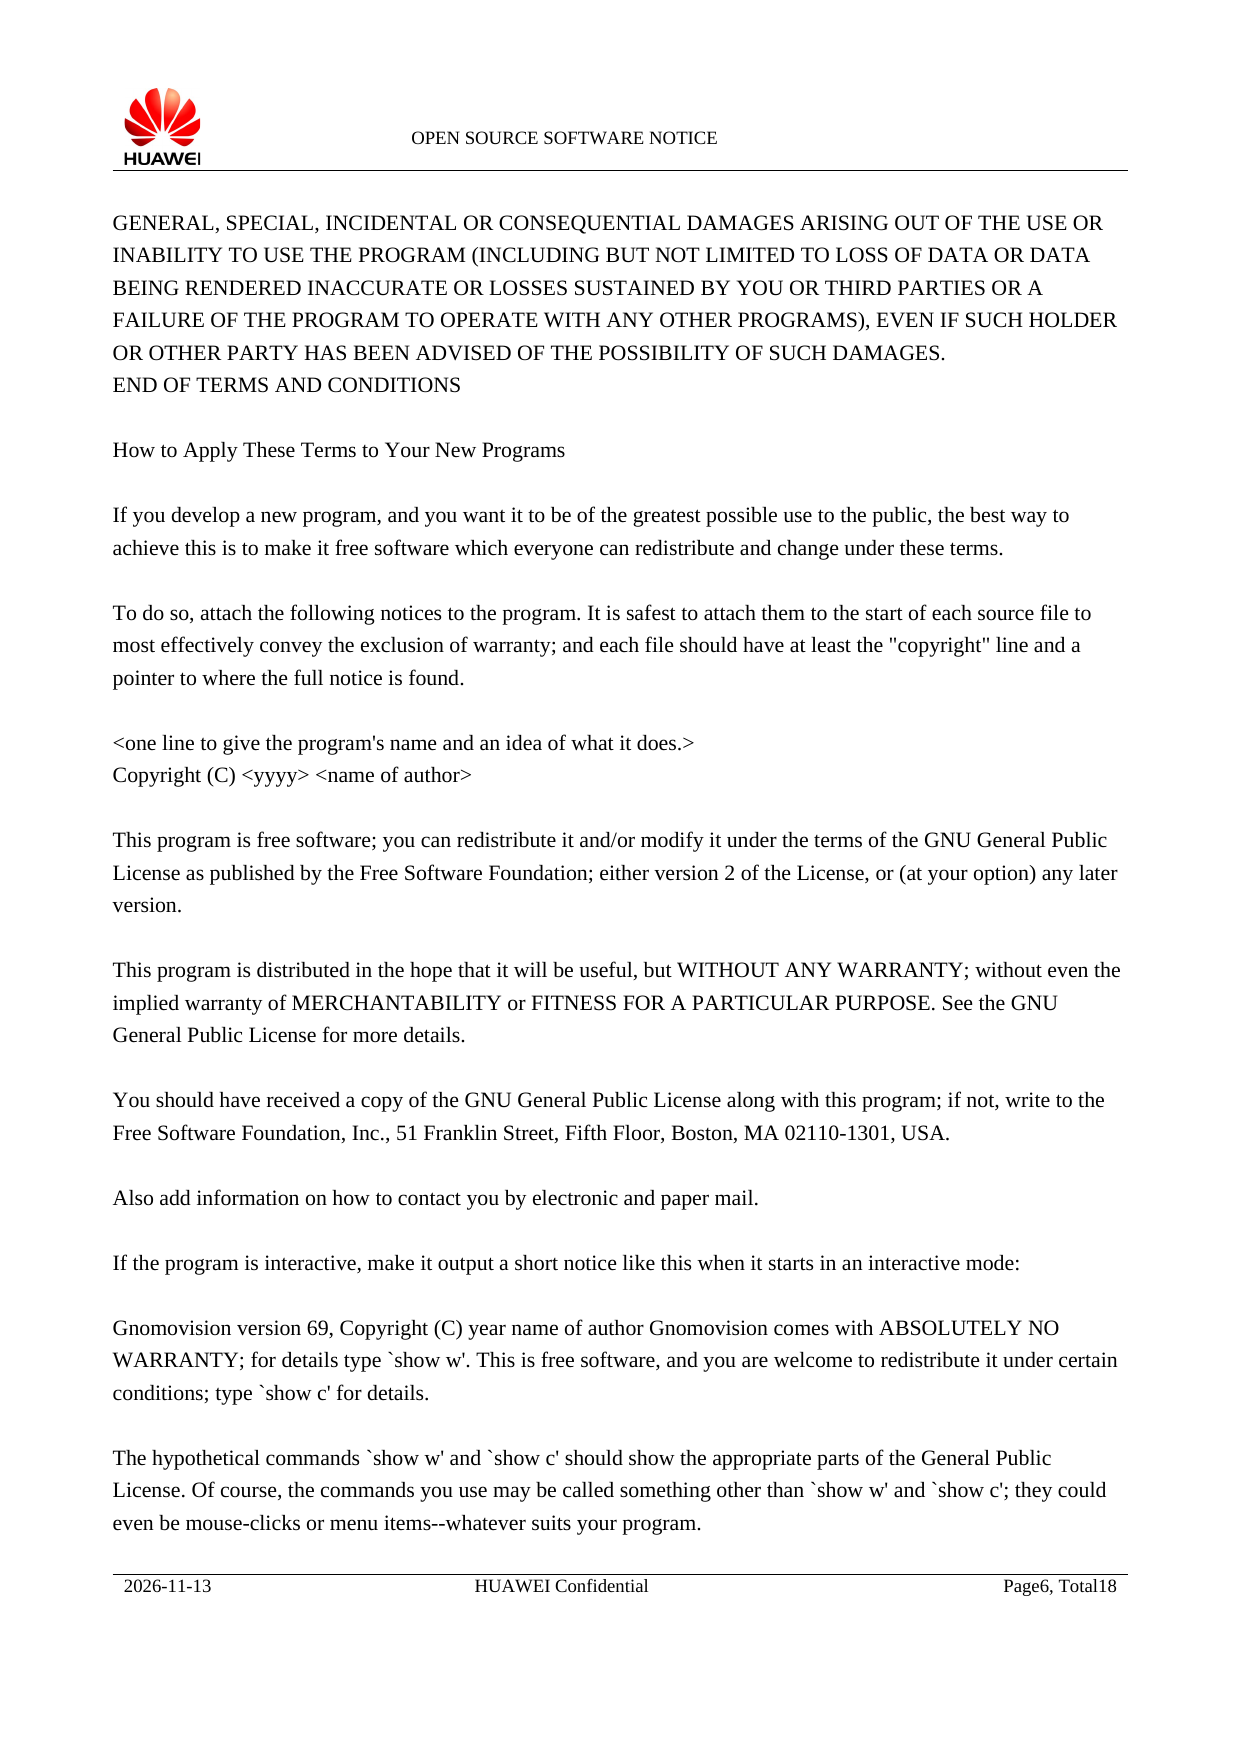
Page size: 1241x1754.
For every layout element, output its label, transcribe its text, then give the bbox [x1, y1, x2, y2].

picture [124, 88, 201, 165]
